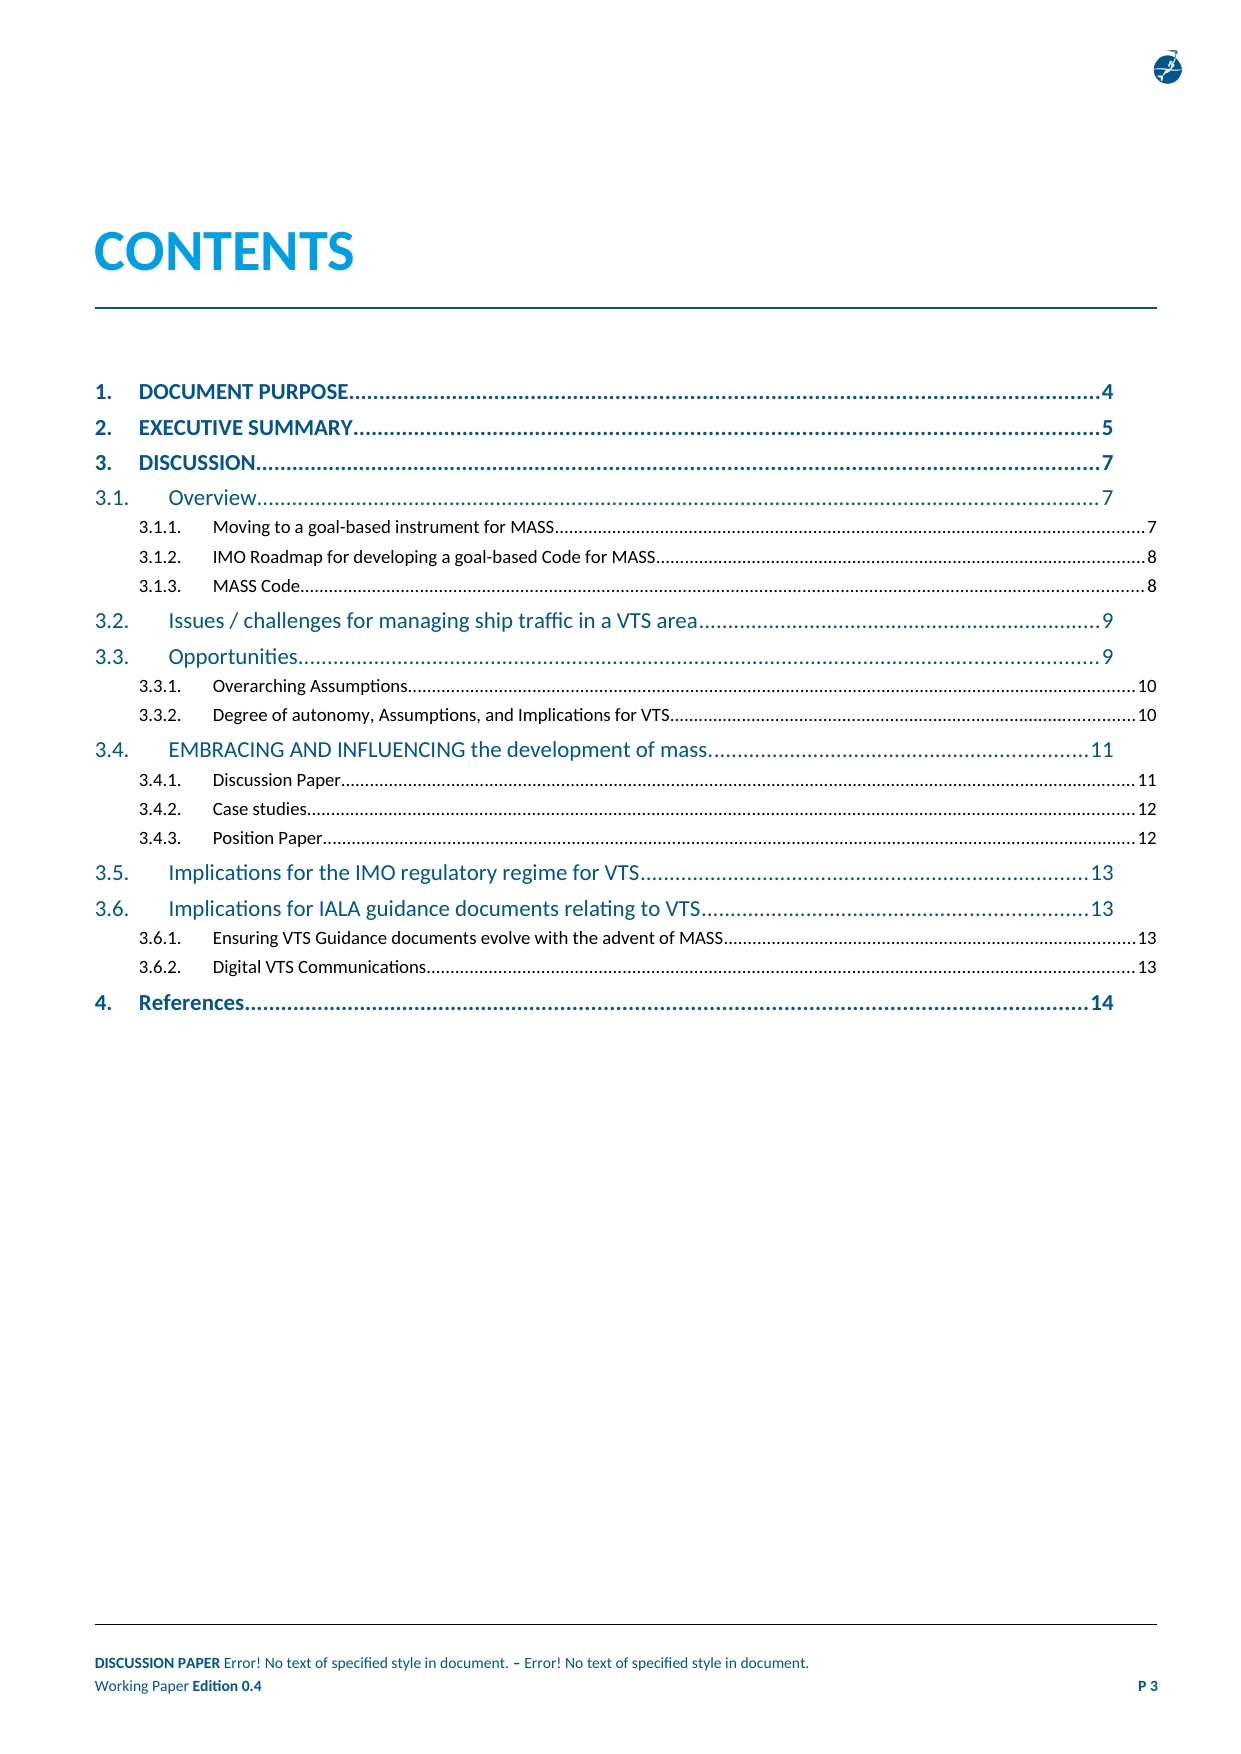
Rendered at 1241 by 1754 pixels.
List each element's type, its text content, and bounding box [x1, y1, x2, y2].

text 3.3.2. Degree of autonomy, Assumptions, and Implications for VTS 10 [139, 703, 1157, 726]
text 3.6. Implications for IALA guidance documents relating to VTS 13 [94, 891, 1113, 922]
text 3.4.2. Case studies 12 [139, 797, 1157, 820]
text 3.1.2. IMO Roadmap for developing a goal-based Code for MASS 8 [139, 545, 1157, 568]
text 4. References 14 [94, 984, 1113, 1016]
text 3.3. Opportunities 9 [94, 638, 1113, 670]
text 1. DOCUMENT PURPOSE 4 [94, 374, 1113, 405]
text 2. EXECUTIVE SUMMARY 5 [94, 409, 1113, 441]
text 3.4.1. Discussion Paper 11 [139, 768, 1157, 791]
text 3.2. Issues / challenges for managing ship traffic in a VTS area 9 [94, 603, 1113, 634]
text 3.1. Overview 7 [94, 480, 1113, 511]
text 3.1.1. Moving to a goal-based instrument for MASS 7 [139, 516, 1157, 538]
text 3.4. EMBRACING AND INFLUENCING the development of mass. 11 [94, 732, 1113, 763]
text 3.1.3. MASS Code 8 [139, 574, 1157, 597]
text 3.5. Implications for the IMO regulatory regime for VTS 13 [94, 855, 1113, 886]
picture [1120, 0, 1241, 119]
text 3.3.1. Overarching Assumptions 10 [139, 674, 1157, 697]
text 3.6.1. Ensuring VTS Guidance documents evolve with the advent of MASS 13 [139, 926, 1157, 949]
text 3. DISCUSSION 7 [94, 445, 1113, 476]
text 3.4.3. Position Paper 12 [139, 826, 1157, 849]
text 3.6.2. Digital VTS Communications 13 [139, 955, 1157, 978]
